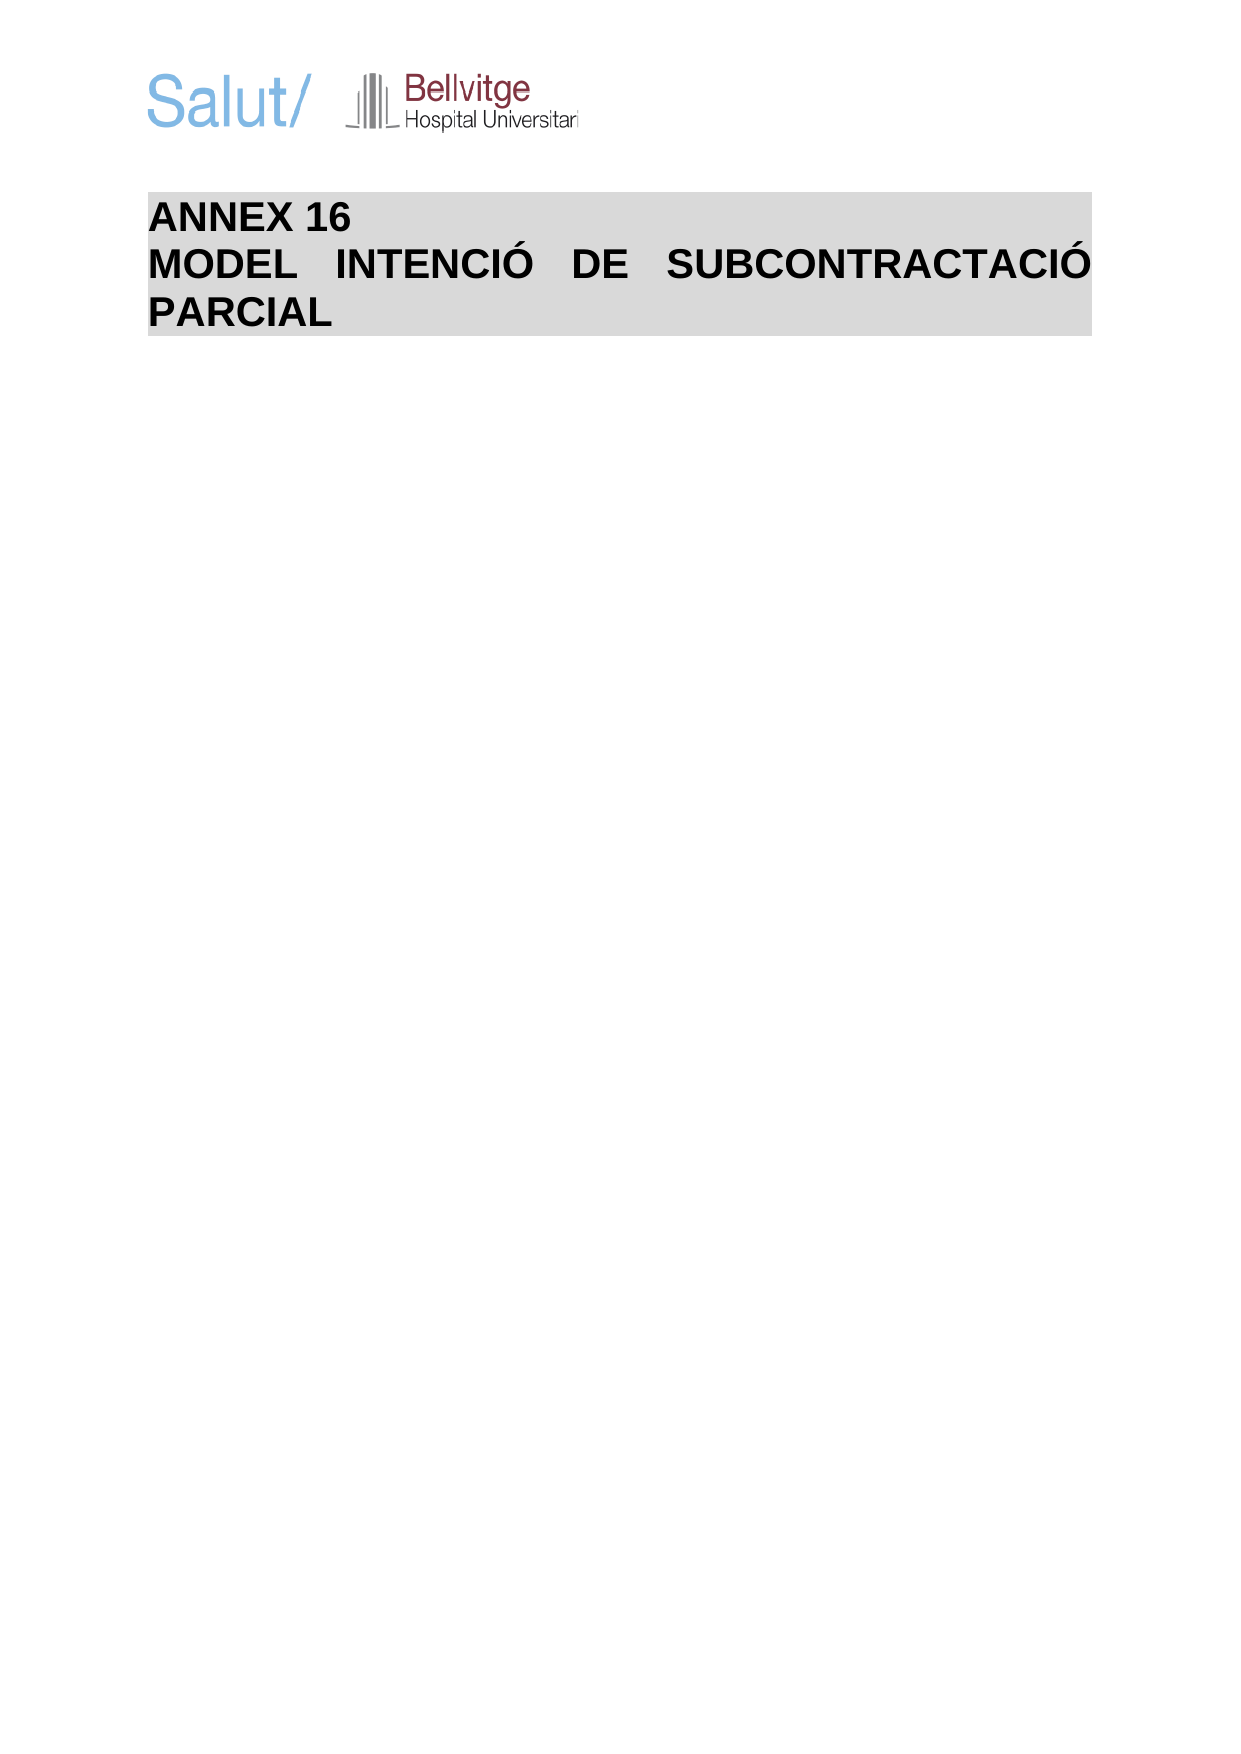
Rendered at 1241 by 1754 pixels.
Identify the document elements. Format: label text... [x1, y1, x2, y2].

picture [147, 73, 579, 133]
text ANNEX 16 [148, 192, 1092, 240]
text MODEL INTENCIÓ DE SUBCONTRACTACIÓ PARCIAL [148, 240, 1092, 336]
